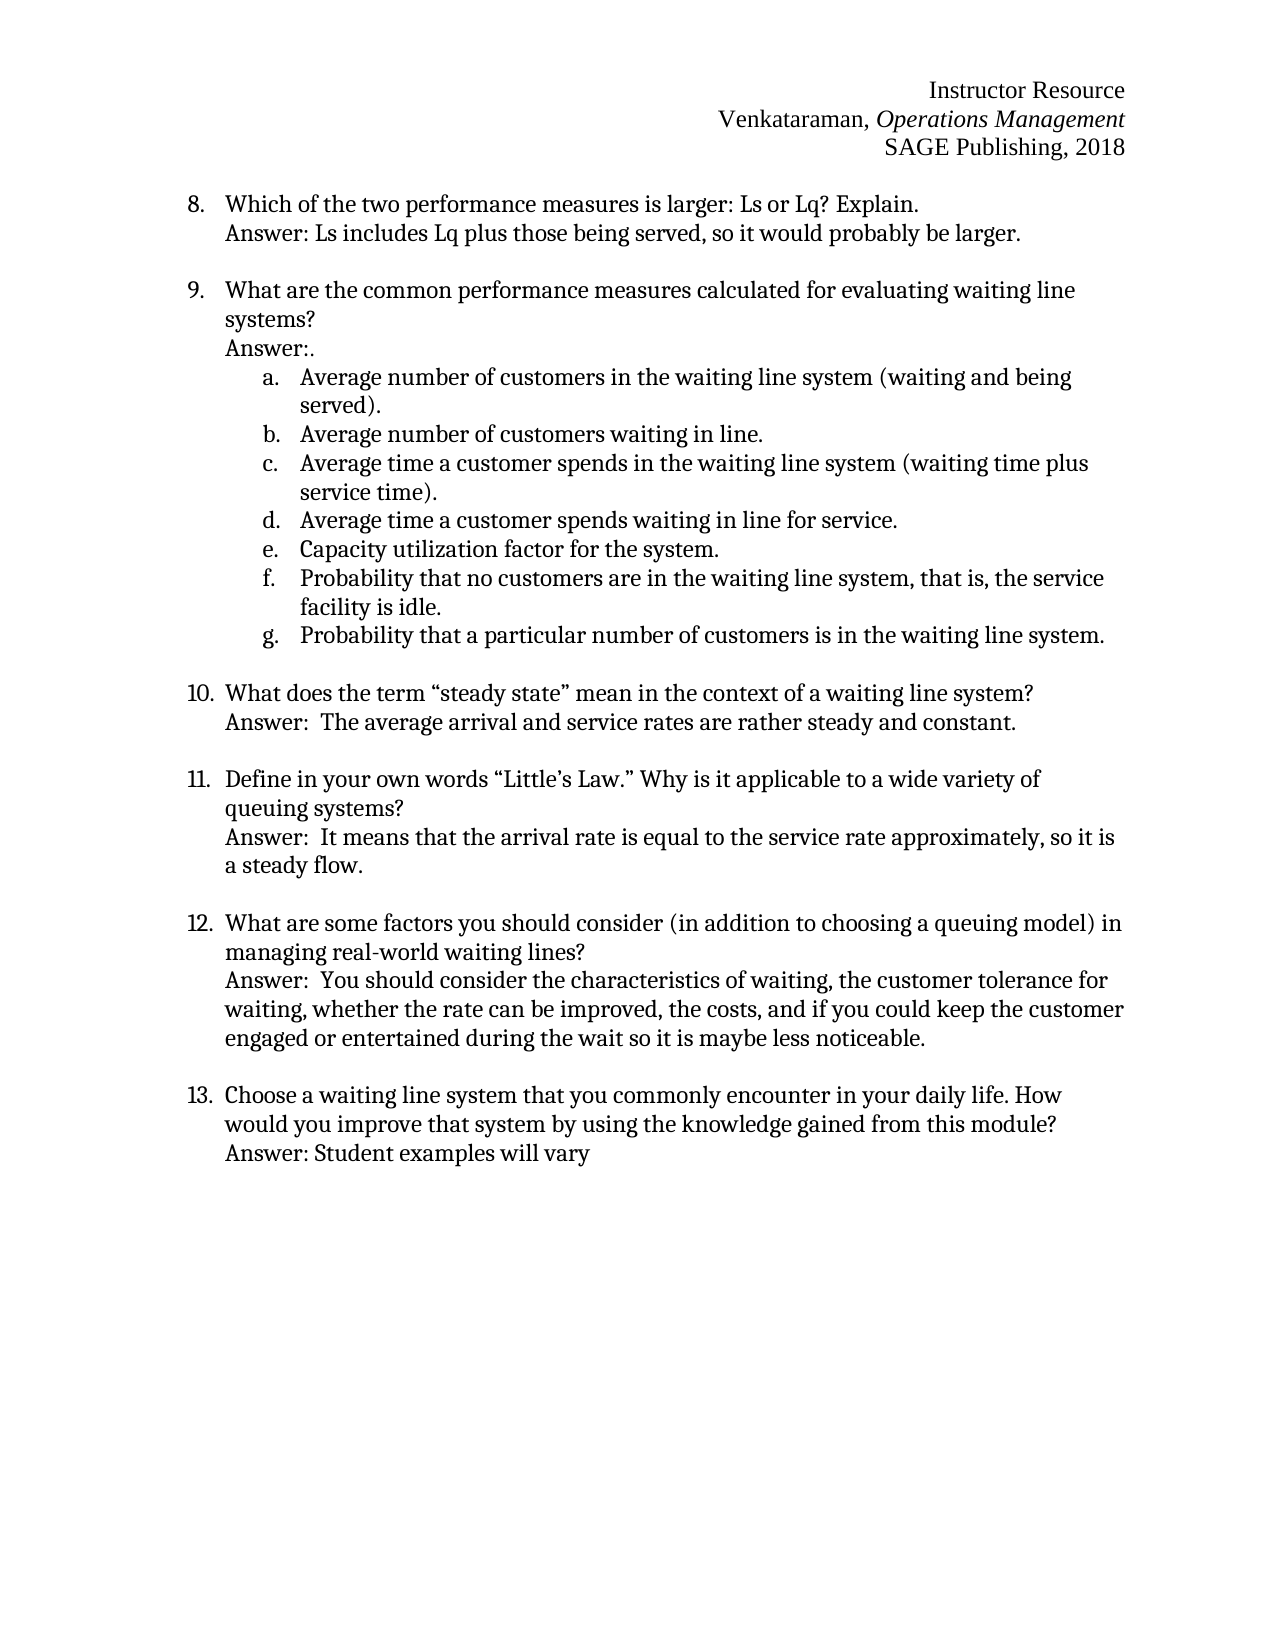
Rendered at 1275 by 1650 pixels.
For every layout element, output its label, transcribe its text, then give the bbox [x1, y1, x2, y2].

list Answer: The average arrival and service rates are rather steady and constant. [225, 707, 1125, 736]
list Answer: It means that the arrival rate is equal to the service rate approximately, so it is a steady flow. [225, 822, 1125, 880]
list Average number of customers in the waiting line system (waiting and being served). [262, 362, 1125, 420]
list What are some factors you should consider (in addition to choosing a queuing model) in managing real-world waiting lines? [187, 909, 1125, 966]
list Probability that a particular number of customers is in the waiting line system. [262, 621, 1125, 650]
list Capacity utilization factor for the system. [262, 535, 1125, 564]
list Answer:. [225, 334, 1125, 362]
list Define in your own words “Little’s Law.” Why is it applicable to a wide variety of queuing systems? [187, 765, 1125, 822]
list Average time a customer spends in the waiting line system (waiting time plus service time). [262, 449, 1125, 506]
list What are the common performance measures calculated for evaluating waiting line systems? [187, 276, 1125, 334]
list Choose a waiting line system that you commonly encounter in your daily life. How would you improve that system by using the knowledge gained from this module? [187, 1081, 1125, 1139]
list Answer: Ls includes Lq plus those being served, so it would probably be larger. [225, 219, 1125, 247]
list What does the term “steady state” mean in the context of a waiting line system? [187, 679, 1125, 707]
list Average time a customer spends waiting in line for service. [262, 506, 1125, 535]
list Answer: Student examples will vary [225, 1139, 1125, 1167]
list Which of the two performance measures is larger: Ls or Lq? Explain. [187, 190, 1125, 219]
list Probability that no customers are in the waiting line system, that is, the service facility is idle. [262, 564, 1125, 621]
list Average number of customers waiting in line. [262, 420, 1125, 449]
list Answer: You should consider the characteristics of waiting, the customer tolerance for waiting, whether the rate can be improved, the costs, and if you could keep the customer engaged or entertained during the wait so it is maybe less noticeable. [225, 966, 1125, 1052]
